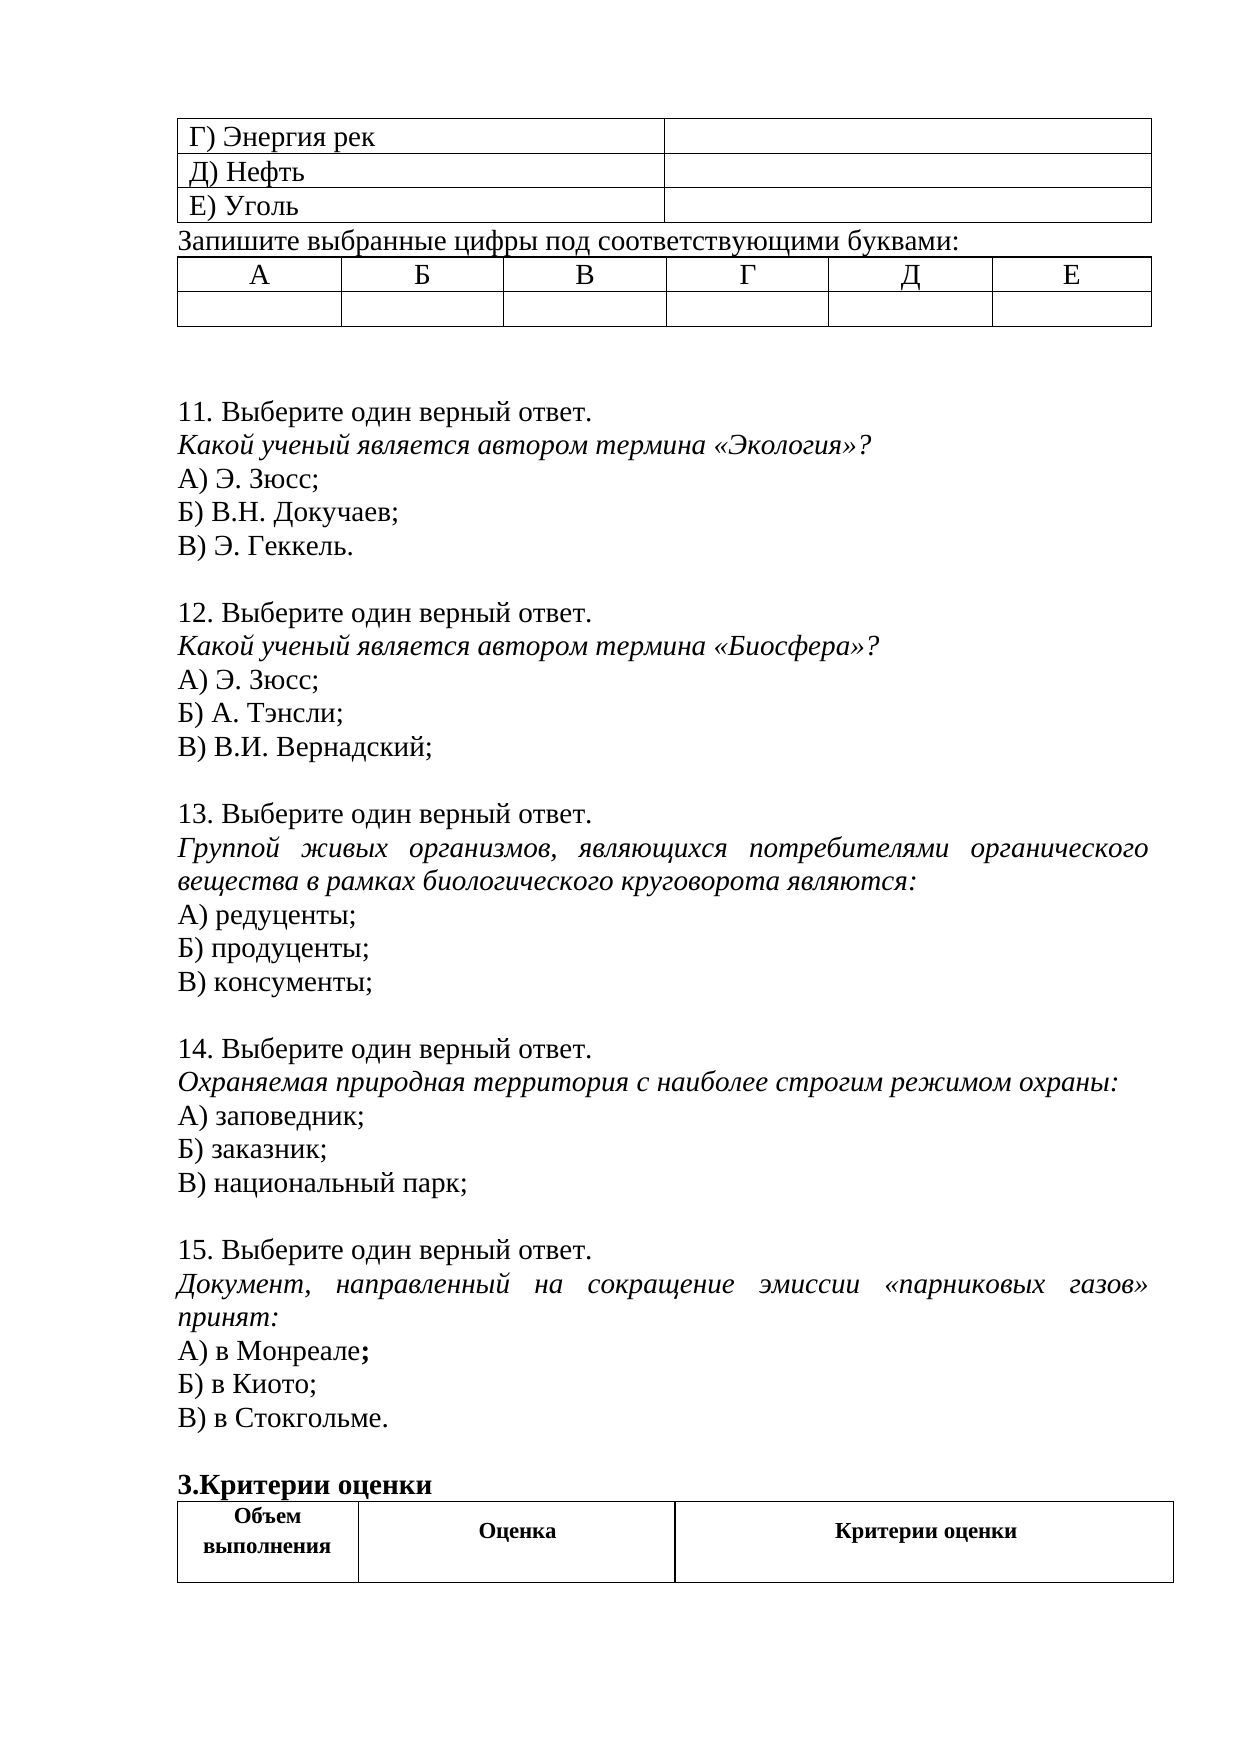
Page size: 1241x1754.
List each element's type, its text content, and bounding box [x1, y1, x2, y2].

list 14. Выберите один верный ответ. [177, 1031, 1152, 1064]
list в Киото; [177, 1366, 1152, 1400]
table_cell [665, 154, 1151, 187]
table_cell [178, 292, 341, 326]
table_cell [665, 119, 1151, 153]
list Запишите выбранные цифры под соответствующими буквами: [177, 223, 1152, 256]
list национальный парк; [177, 1165, 1152, 1199]
list В.И. Вернадский; [177, 729, 1152, 763]
list Охраняемая природная территория с наиболее строгим режимом охраны: [177, 1064, 1152, 1098]
text Какой ученый является автором термина «Биосфера»? [177, 628, 1152, 662]
table_header В [504, 258, 666, 291]
table_header Б [342, 258, 503, 291]
table_cell Г) Энергия рек [178, 119, 664, 153]
table_cell [342, 292, 503, 326]
table_header А [178, 258, 341, 291]
list консументы; [177, 964, 1152, 997]
list А. Тэнсли; [177, 696, 1152, 729]
table_cell Е) Уголь [178, 188, 664, 222]
list Какой ученый является автором термина «Экология»? [177, 427, 1152, 461]
list в Монреале; [177, 1333, 1152, 1366]
list заповедник; [177, 1098, 1152, 1132]
table_cell [829, 292, 992, 326]
list Э. Зюсс; [177, 662, 1152, 696]
list 11. Выберите один верный ответ. [177, 360, 1152, 427]
list продуценты; [177, 930, 1152, 964]
table_cell [504, 292, 666, 326]
table_header Е [993, 258, 1151, 291]
list В.Н. Докучаев; [177, 494, 1152, 528]
list редуценты; [177, 897, 1152, 930]
table_header Г [667, 258, 828, 291]
text 13. Выберите один верный ответ. [177, 796, 1152, 830]
list заказник; [177, 1132, 1152, 1165]
text 12. Выберите один верный ответ. [177, 595, 1152, 628]
list 15. Выберите один верный ответ. [177, 1232, 1152, 1266]
list Документ, направленный на сокращение эмиссии «парниковых газов» принят: [177, 1266, 1152, 1333]
table_cell [667, 292, 828, 326]
table_header Д [829, 258, 992, 291]
table_header Объем выполнения [178, 1502, 358, 1582]
table_header Оценка [359, 1502, 674, 1582]
table_cell [993, 292, 1151, 326]
text Группой живых организмов, являющихся потребителями органического вещества в рамках биологического круговорота являются: [177, 830, 1152, 897]
list Э. Зюсс; [177, 461, 1152, 494]
text 3.Критерии оценки [177, 1467, 1152, 1501]
list Э. Геккель. [177, 528, 1152, 561]
table_cell [665, 188, 1151, 222]
list в Стокгольме. [177, 1400, 1152, 1433]
table_cell Д) Нефть [178, 154, 664, 187]
table_header Критерии оценки [676, 1502, 1173, 1582]
